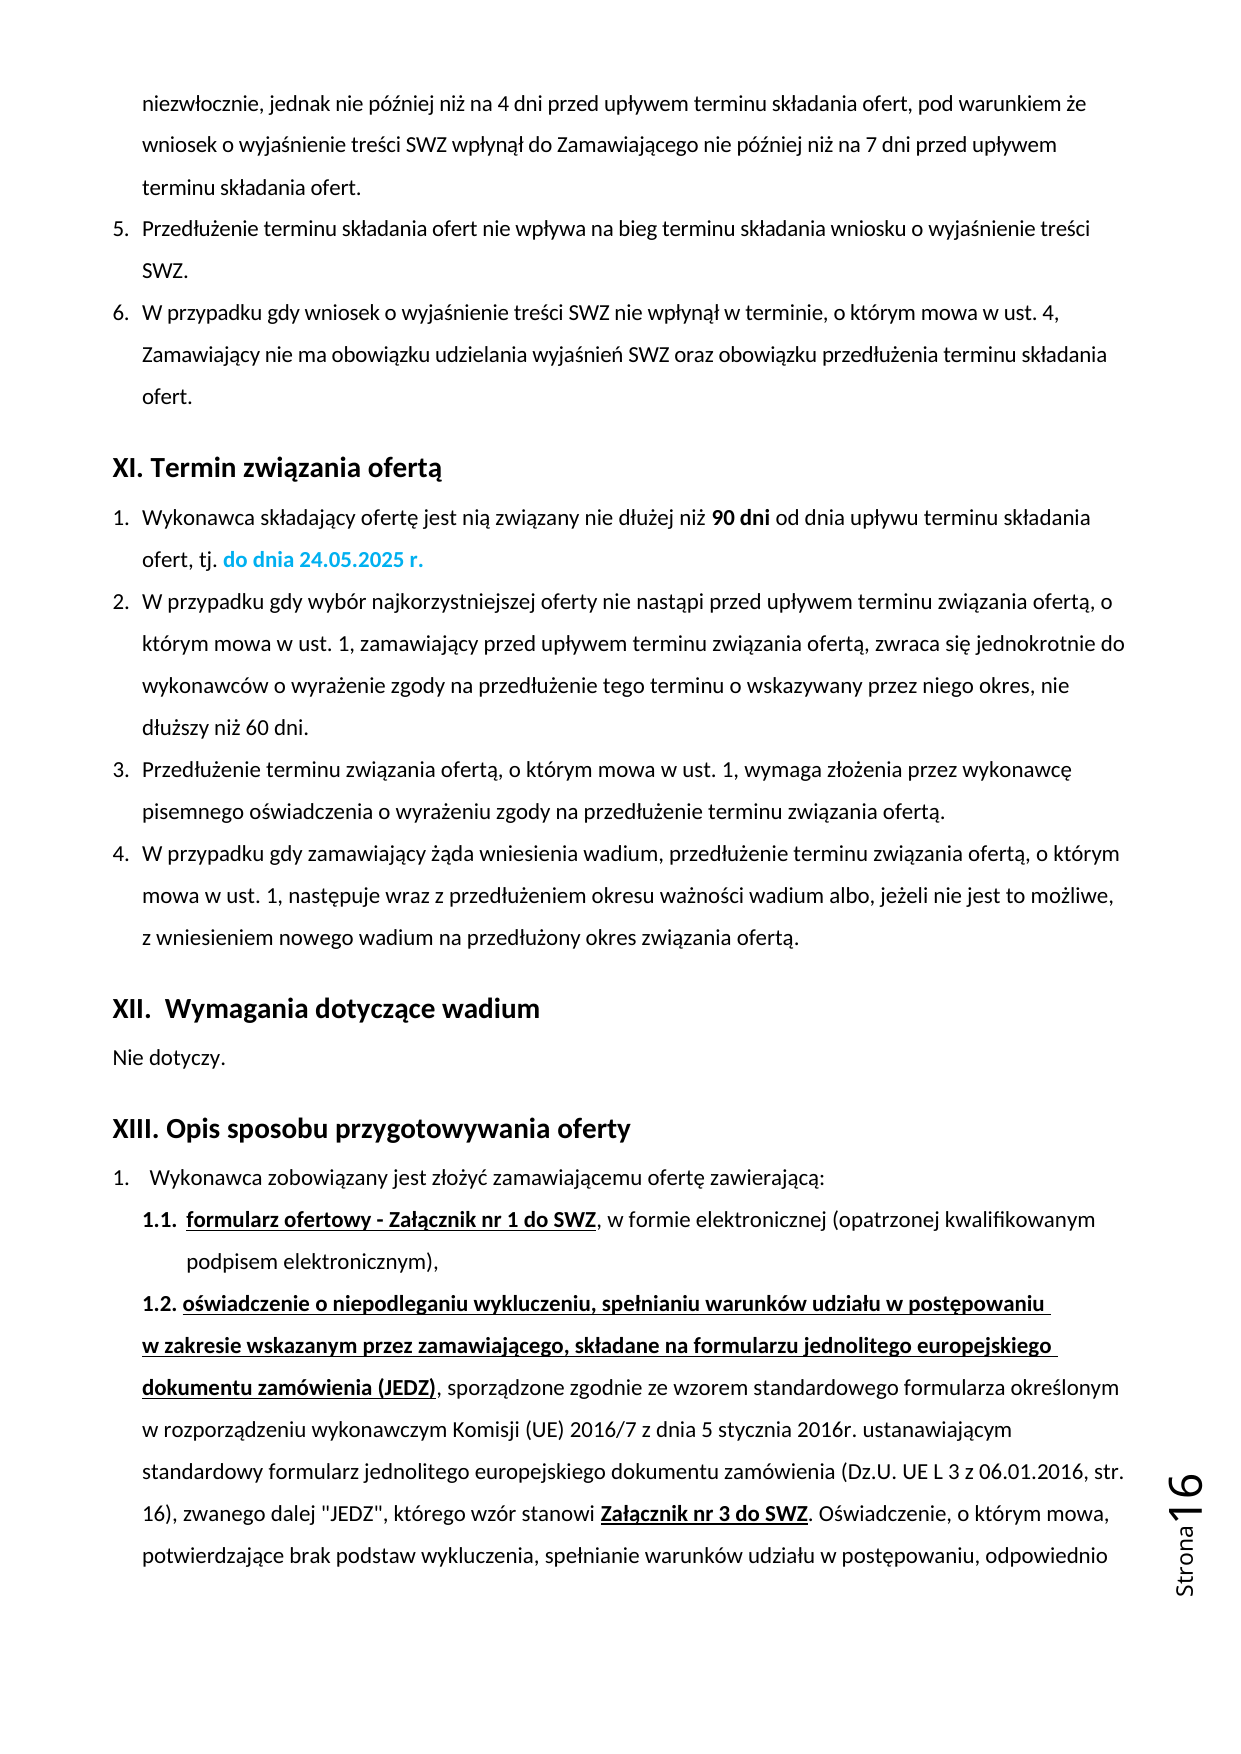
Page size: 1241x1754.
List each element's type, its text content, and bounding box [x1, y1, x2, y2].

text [142, 1289, 1128, 1569]
list Wykonawca zobowiązany jest złożyć zamawiającemu ofertę zawierającą: [112, 1163, 1128, 1192]
text 5. Przedłużenie terminu składania ofert nie wpływa na bieg terminu składania wniosku o wyjaśnienie treści SWZ. [112, 214, 1128, 284]
text 3. Przedłużenie terminu związania ofertą, o którym mowa w ust. 1, wymaga złożenia przez wykonawcę pisemnego oświadczenia o wyrażeniu zgody na przedłużenie terminu związania ofertą. [112, 755, 1128, 825]
text 2. W przypadku gdy wybór najkorzystniejszej oferty nie nastąpi przed upływem terminu związania ofertą, o którym mowa w ust. 1, zamawiający przed upływem terminu związania ofertą, zwraca się jednokrotnie do wykonawców o wyrażenie zgody na przedłużenie tego terminu o wskazywany przez niego okres, nie dłuższy niż 60 dni. [112, 587, 1128, 741]
subtitle XI. Termin związania ofertą [112, 449, 1128, 485]
list formularz ofertowy - Załącznik nr 1 do SWZ, w formie elektronicznej (opatrzonej kwalifikowanym podpisem elektronicznym), [142, 1206, 1128, 1276]
list Wykonawca składający ofertę jest nią związany nie dłużej niż 90 dni od dnia upływu terminu składania ofert, tj. do dnia 24.05.2025 r. [112, 503, 1128, 573]
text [142, 89, 1128, 201]
text 4. W przypadku gdy zamawiający żąda wniesienia wadium, przedłużenie terminu związania ofertą, o którym mowa w ust. 1, następuje wraz z przedłużeniem okresu ważności wadium albo, jeżeli nie jest to możliwe, z wniesieniem nowego wadium na przedłużony okres związania ofertą. [112, 839, 1128, 951]
subtitle XIII. Opis sposobu przygotowywania oferty [112, 1110, 1128, 1146]
text 6. W przypadku gdy wniosek o wyjaśnienie treści SWZ nie wpłynął w terminie, o którym mowa w ust. 4, Zamawiający nie ma obowiązku udzielania wyjaśnień SWZ oraz obowiązku przedłużenia terminu składania ofert. [112, 298, 1128, 411]
subtitle XII. Wymagania dotyczące wadium [112, 990, 1128, 1025]
text Nie dotyczy. [112, 1043, 1128, 1071]
